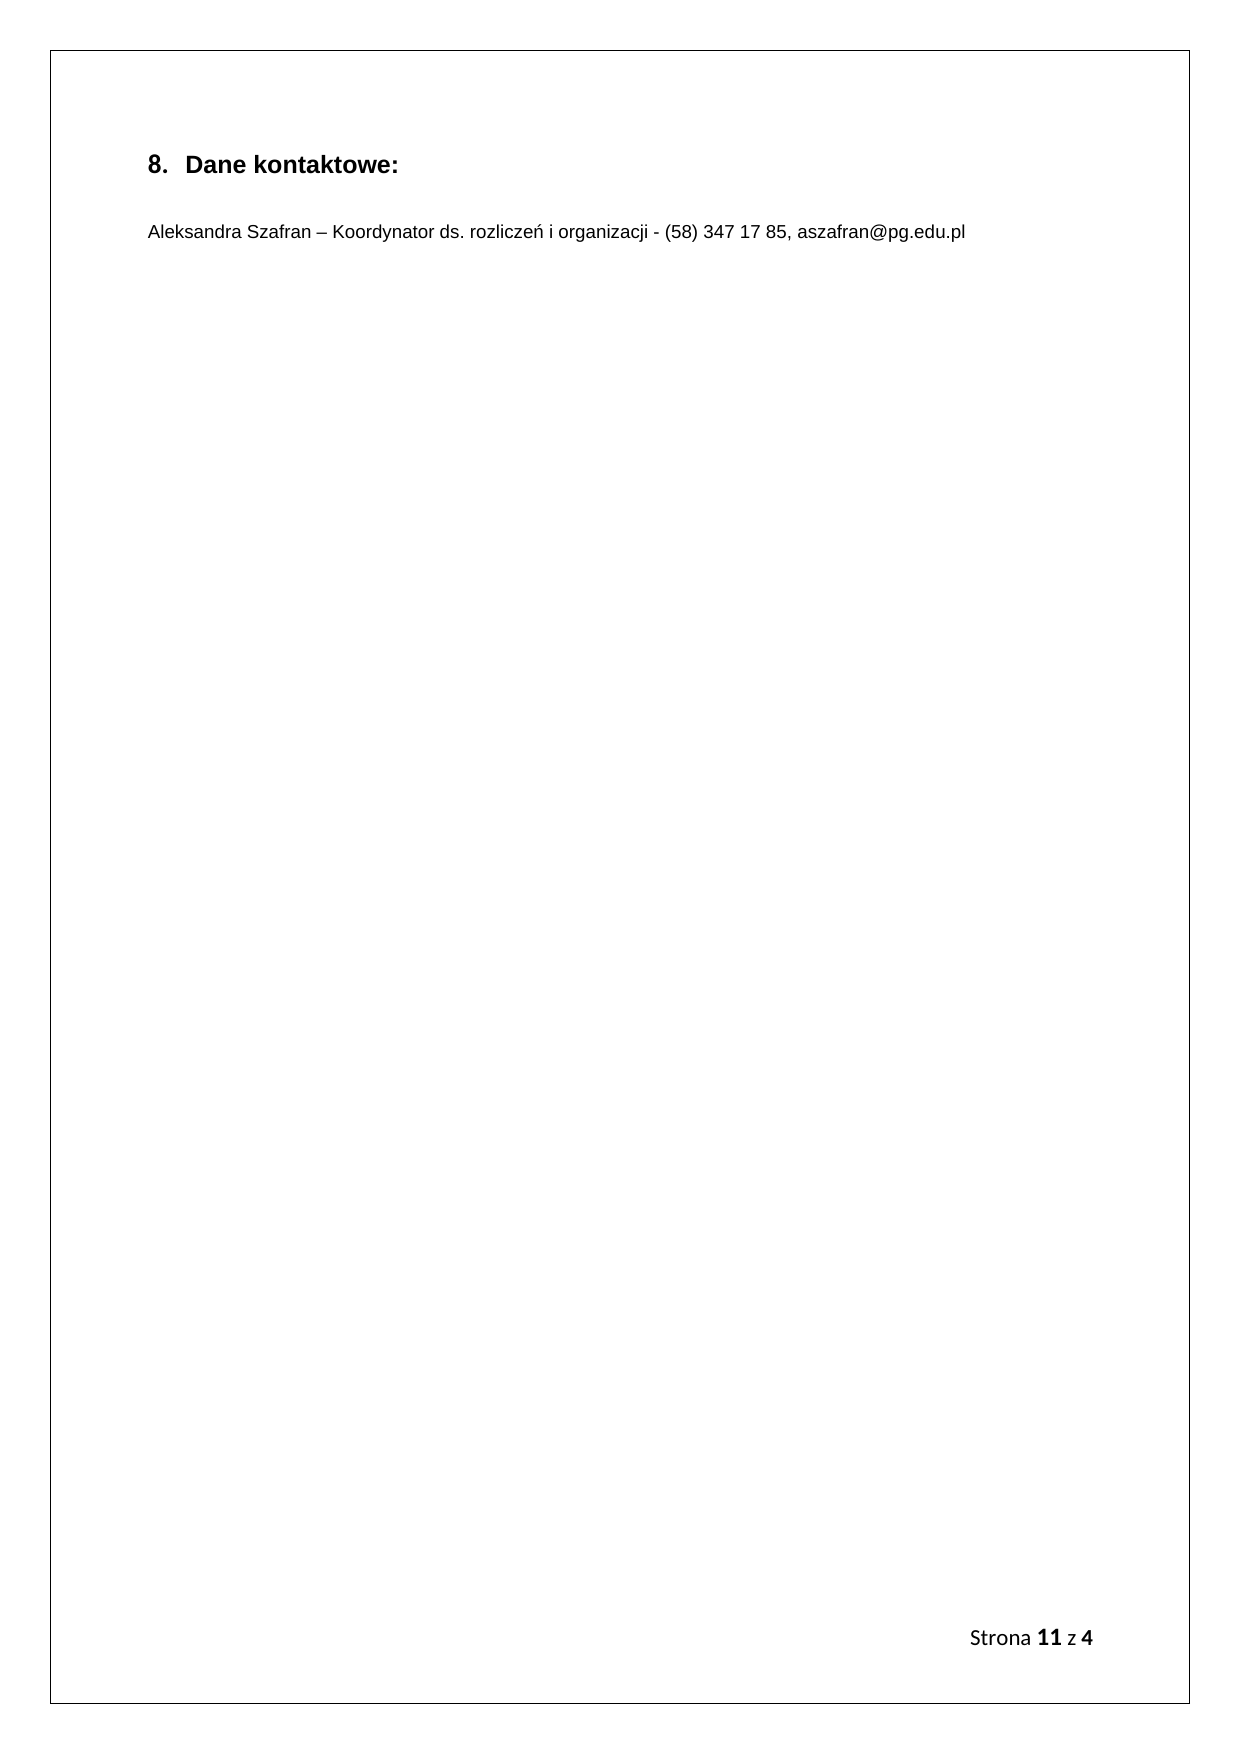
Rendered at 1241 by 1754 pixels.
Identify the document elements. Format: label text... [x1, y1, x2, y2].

text Aleksandra Szafran – Koordynator ds. rozliczeń i organizacji - (58) 347 17 85, aszafran@pg.edu.pl [148, 221, 1093, 242]
list Dane kontaktowe: [148, 147, 1093, 181]
